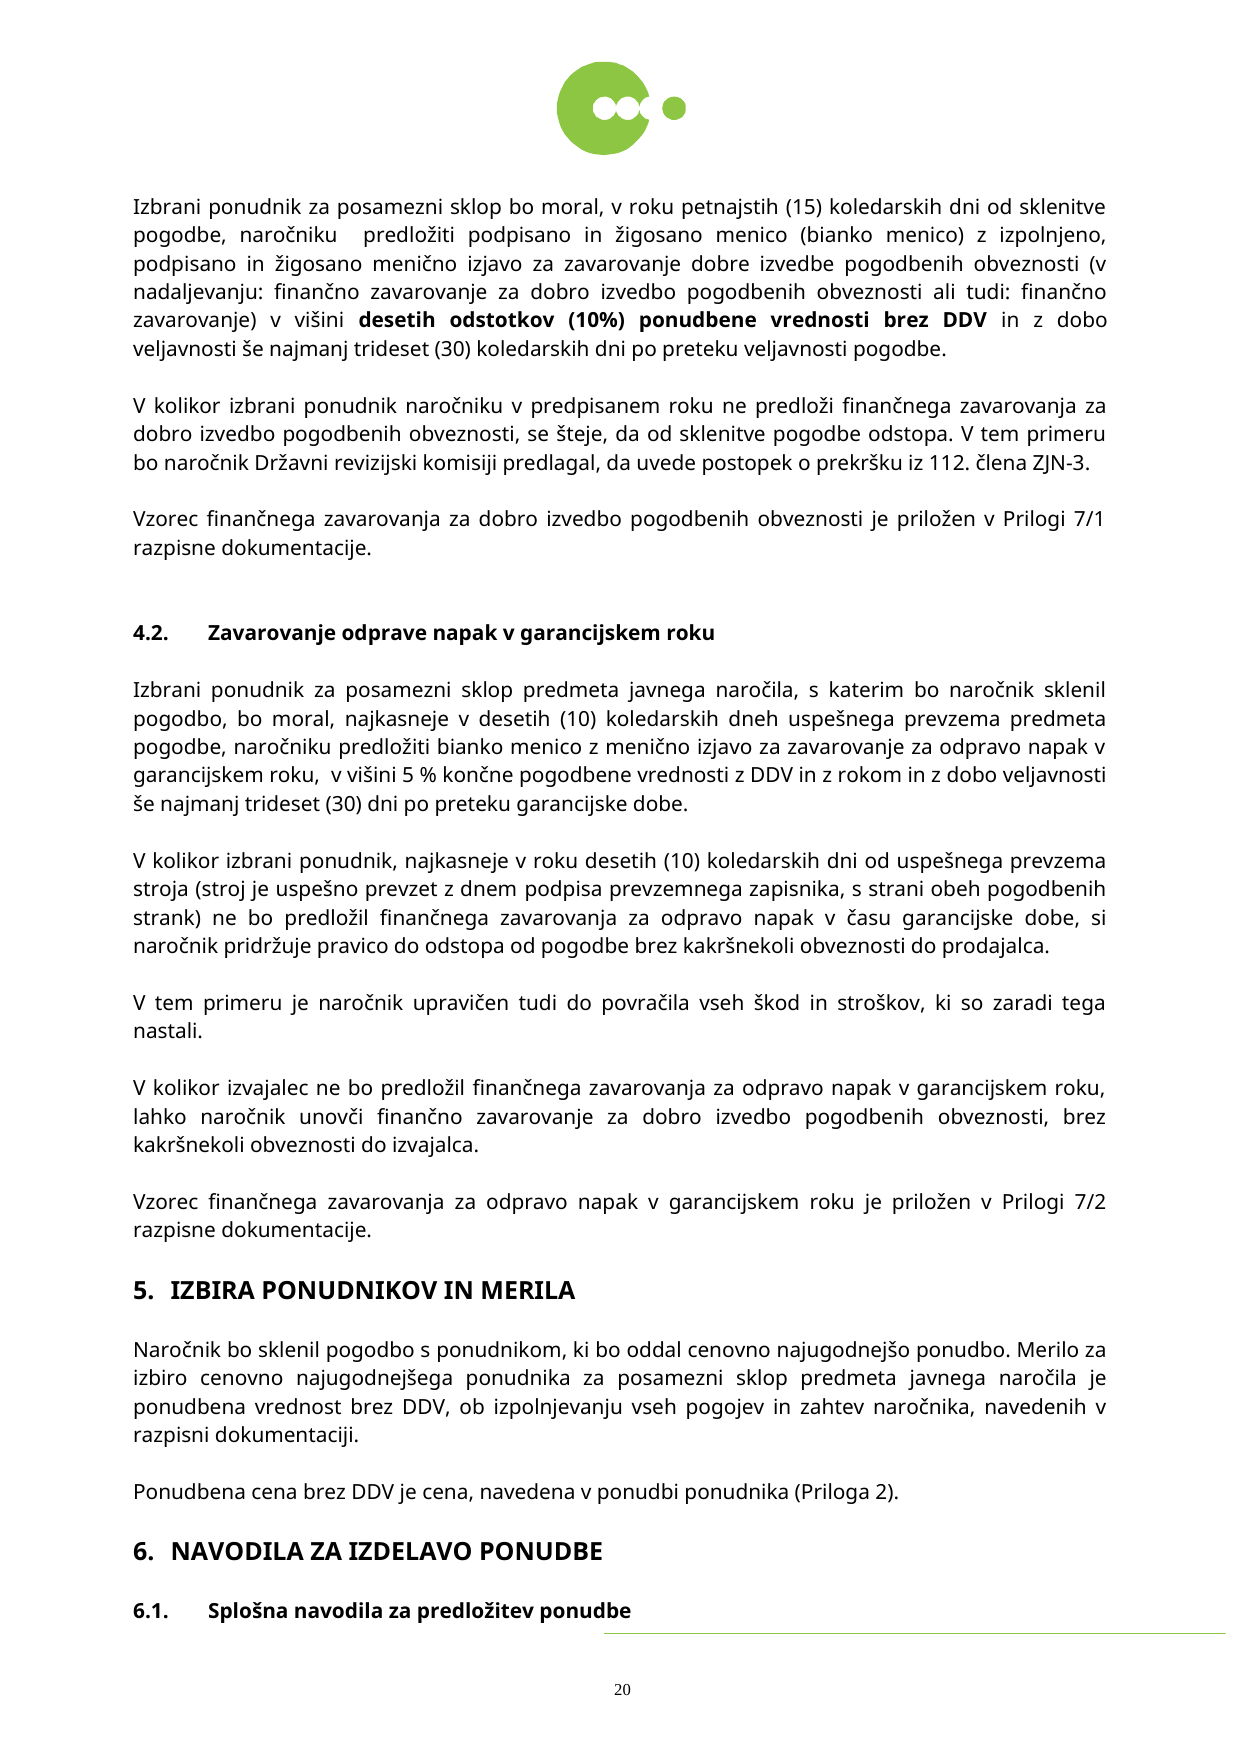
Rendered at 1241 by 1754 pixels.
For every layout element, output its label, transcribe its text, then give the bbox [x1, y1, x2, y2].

text V tem primeru je naročnik upravičen tudi do povračila vseh škod in stroškov, ki so zaradi tega nastali. [133, 988, 1107, 1045]
list Zavarovanje odprave napak v garancijskem roku [133, 618, 1107, 647]
text Vzorec finančnega zavarovanja za dobro izvedbo pogodbenih obveznosti je priložen v Prilogi 7/1 razpisne dokumentacije. [133, 504, 1107, 561]
list Splošna navodila za predložitev ponudbe [133, 1596, 1107, 1625]
text Vzorec finančnega zavarovanja za odpravo napak v garancijskem roku je priložen v Prilogi 7/2 razpisne dokumentacije. [133, 1187, 1107, 1244]
text Izbrani ponudnik za posamezni sklop predmeta javnega naročila, s katerim bo naročnik sklenil pogodbo, bo moral, najkasneje v desetih (10) koledarskih dneh uspešnega prevzema predmeta pogodbe, naročniku predložiti bianko menico z menično izjavo za zavarovanje za odpravo napak v garancijskem roku, v višini 5 % končne pogodbene vrednosti z DDV in z rokom in z dobo veljavnosti še najmanj trideset (30) dni po preteku garancijske dobe. [133, 675, 1107, 817]
list NAVODILA ZA IZDELAVO PONUDBE [133, 1534, 1107, 1568]
list IZBIRA PONUDNIKOV IN MERILA [133, 1272, 1107, 1306]
text Naročnik bo sklenil pogodbo s ponudnikom, ki bo oddal cenovno najugodnejšo ponudbo. Merilo za izbiro cenovno najugodnejšega ponudnika za posamezni sklop predmeta javnega naročila je ponudbena vrednost brez DDV, ob izpolnjevanju vseh pogojev in zahtev naročnika, navedenih v razpisni dokumentaciji. [133, 1335, 1107, 1449]
text V kolikor izvajalec ne bo predložil finančnega zavarovanja za odpravo napak v garancijskem roku, lahko naročnik unovči finančno zavarovanje za dobro izvedbo pogodbenih obveznosti, brez kakršnekoli obveznosti do izvajalca. [133, 1073, 1107, 1159]
text Izbrani ponudnik za posamezni sklop bo moral, v roku petnajstih (15) koledarskih dni od sklenitve pogodbe, naročniku predložiti podpisano in žigosano menico (bianko menico) z izpolnjeno, podpisano in žigosano menično izjavo za zavarovanje dobre izvedbe pogodbenih obveznosti (v nadaljevanju: finančno zavarovanje za dobro izvedbo pogodbenih obveznosti ali tudi: finančno zavarovanje) v višini desetih odstotkov (10%) ponudbene vrednosti brez DDV in z dobo veljavnosti še najmanj trideset (30) koledarskih dni po preteku veljavnosti pogodbe. [133, 192, 1107, 362]
text Ponudbena cena brez DDV je cena, navedena v ponudbi ponudnika (Priloga 2). [133, 1477, 1107, 1506]
text V kolikor izbrani ponudnik naročniku v predpisanem roku ne predloži finančnega zavarovanja za dobro izvedbo pogodbenih obveznosti, se šteje, da od sklenitve pogodbe odstopa. V tem primeru bo naročnik Državni revizijski komisiji predlagal, da uvede postopek o prekršku iz 112. člena ZJN-3. [133, 391, 1107, 476]
text V kolikor izbrani ponudnik, najkasneje v roku desetih (10) koledarskih dni od uspešnega prevzema stroja (stroj je uspešno prevzet z dnem podpisa prevzemnega zapisnika, s strani obeh pogodbenih strank) ne bo predložil finančnega zavarovanja za odpravo napak v času garancijske dobe, si naročnik pridržuje pravico do odstopa od pogodbe brez kakršnekoli obveznosti do prodajalca. [133, 846, 1107, 959]
